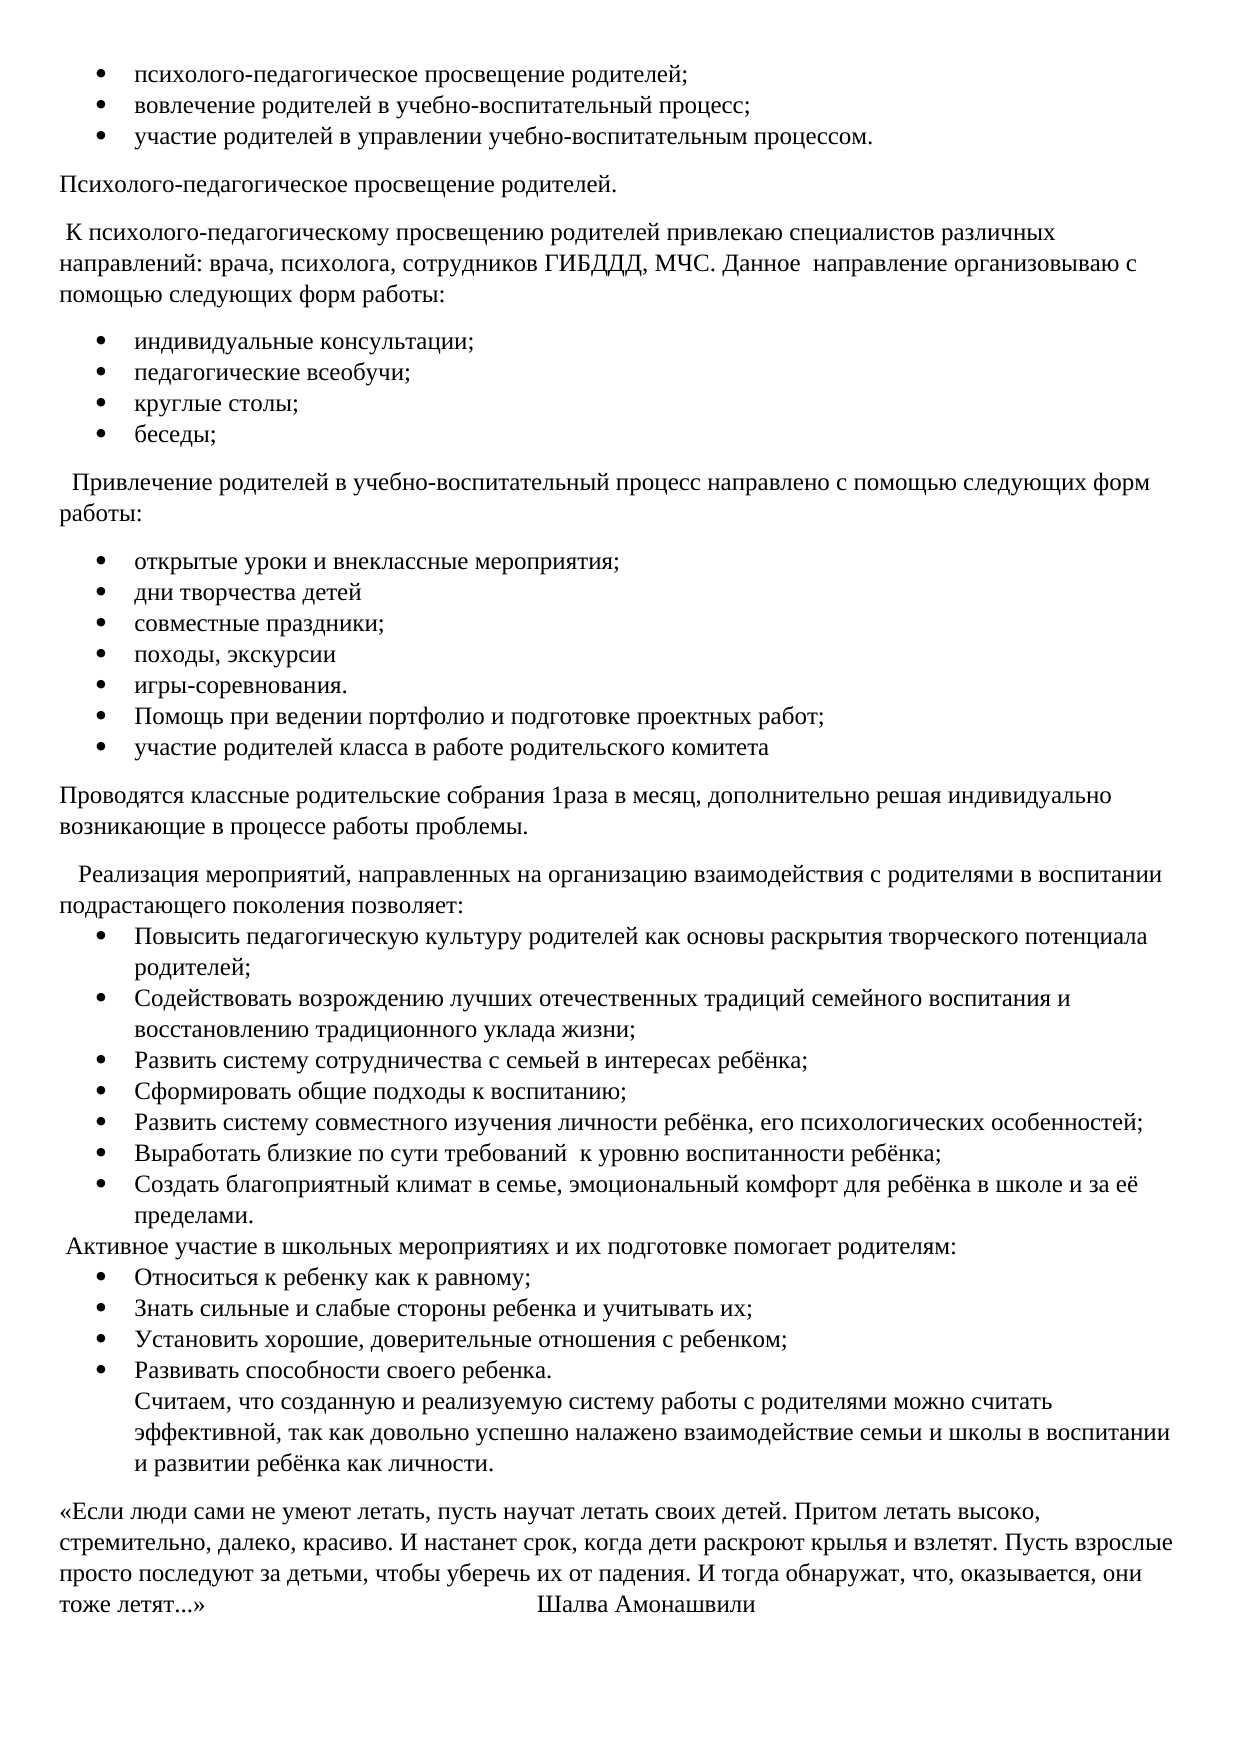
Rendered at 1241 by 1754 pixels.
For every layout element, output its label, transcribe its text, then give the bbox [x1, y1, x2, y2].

list педагогические всеобучи; [97, 357, 1181, 386]
text Проводятся классные родительские собрания 1раза в месяц, дополнительно решая индивидуально возникающие в процессе работы проблемы. [59, 780, 1181, 840]
list Знать сильные и слабые стороны ребенка и учитывать их; [97, 1293, 1181, 1322]
text «Если люди сами не умеют летать, пусть научат летать своих детей. Притом летать высоко, стремительно, далеко, красиво. И настанет срок, когда дети раскроют крылья и взлетят. Пусть взрослые просто последуют за детьми, чтобы уберечь их от падения. И тогда обнаружат, что, оказывается, они тоже летят...» Шалва Амонашвили [59, 1496, 1181, 1618]
list индивидуальные консультации; [97, 326, 1181, 355]
list Развить систему сотрудничества с семьей в интересах ребёнка; [97, 1045, 1181, 1074]
list Содействовать возрождению лучших отечественных традиций семейного воспитания и восстановлению традиционного уклада жизни; [97, 983, 1181, 1043]
list круглые столы; [97, 388, 1181, 417]
list совместные праздники; [97, 608, 1181, 637]
list участие родителей в управлении учебно-воспитательным процессом. [97, 121, 1181, 150]
text Привлечение родителей в учебно-воспитательный процесс направлено с помощью следующих форм работы: [59, 467, 1181, 527]
list Сформировать общие подходы к воспитанию; [97, 1076, 1181, 1105]
list дни творчества детей [97, 577, 1181, 606]
text К психолого-педагогическому просвещению родителей привлекаю специалистов различных направлений: врача, психолога, сотрудников ГИБДДД, МЧС. Данное направление организовываю с помощью следующих форм работы: [59, 217, 1181, 307]
list Развивать способности своего ребенка. [97, 1355, 1181, 1384]
list Создать благоприятный климат в семье, эмоциональный комфорт для ребёнка в школе и за её пределами. [97, 1169, 1181, 1229]
list Повысить педагогическую культуру родителей как основы раскрытия творческого потенциала родителей; [97, 921, 1181, 981]
list Установить хорошие, доверительные отношения с ребенком; [97, 1324, 1181, 1353]
list походы, экскурсии [97, 639, 1181, 668]
text Активное участие в школьных мероприятиях и их подготовке помогает родителям: [59, 1231, 1181, 1260]
list психолого-педагогическое просвещение родителей; [97, 59, 1181, 88]
list Развить систему совместного изучения личности ребёнка, его психологических особенностей; [97, 1107, 1181, 1136]
list Помощь при ведении портфолио и подготовке проектных работ; [97, 701, 1181, 730]
list открытые уроки и внеклассные мероприятия; [97, 546, 1181, 575]
text Реализация мероприятий, направленных на организацию взаимодействия с родителями в воспитании подрастающего поколения позволяет: [59, 859, 1181, 918]
list игры-соревнования. [97, 670, 1181, 699]
list вовлечение родителей в учебно-воспитательный процесс; [97, 90, 1181, 119]
list Относиться к ребенку как к равному; [97, 1262, 1181, 1291]
list участие родителей класса в работе родительского комитета [97, 732, 1181, 761]
text Психолого-педагогическое просвещение родителей. [59, 169, 1181, 198]
list Считаем, что созданную и реализуемую систему работы с родителями можно считать эффективной, так как довольно успешно налажено взаимодействие семьи и школы в воспитании и развитии ребёнка как личности. [134, 1386, 1181, 1477]
list Выработать близкие по сути требований к уровню воспитанности ребёнка; [97, 1138, 1181, 1167]
list беседы; [97, 419, 1181, 448]
